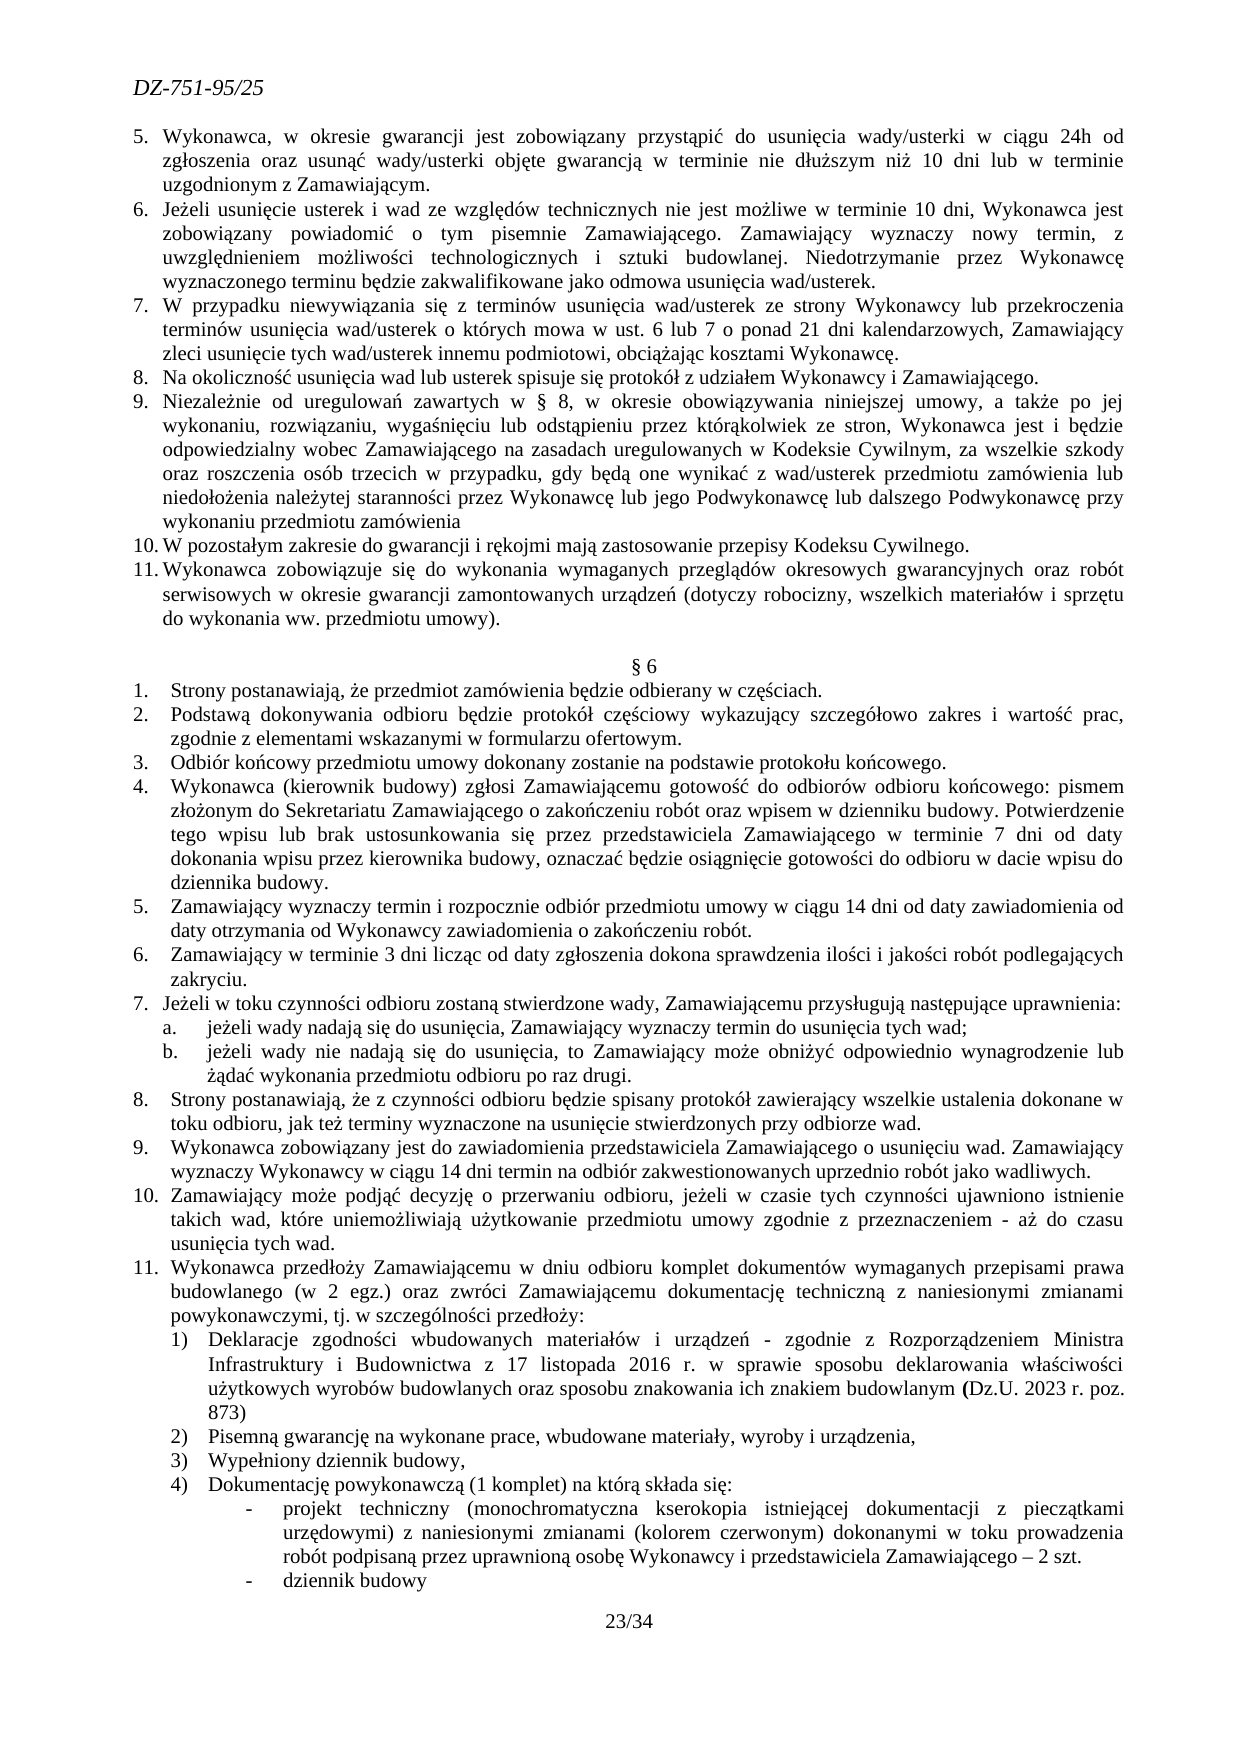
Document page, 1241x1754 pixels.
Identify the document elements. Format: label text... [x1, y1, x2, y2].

list Dokumentację powykonawczą (1 komplet) na którą składa się: [170, 1472, 1125, 1496]
list Wypełniony dziennik budowy, [170, 1448, 1125, 1472]
list Na okoliczność usunięcia wad lub usterek spisuje się protokół z udziałem Wykonawcy i Zamawiającego. [133, 365, 1125, 389]
list Wykonawca, w okresie gwarancji jest zobowiązany przystąpić do usunięcia wady/usterki w ciągu 24h od zgłoszenia oraz usunąć wady/usterki objęte gwarancją w terminie nie dłuższym niż 10 dni lub w terminie uzgodnionym z Zamawiającym. [133, 124, 1125, 196]
list Wykonawca przedłoży Zamawiającemu w dniu odbioru komplet dokumentów wymaganych przepisami prawa budowlanego (w 2 egz.) oraz zwróci Zamawiającemu dokumentację techniczną z naniesionymi zmianami powykonawczymi, tj. w szczególności przedłoży: [133, 1255, 1125, 1327]
list Strony postanawiają, że z czynności odbioru będzie spisany protokół zawierający wszelkie ustalenia dokonane w toku odbioru, jak też terminy wyznaczone na usunięcie stwierdzonych przy odbiorze wad. [133, 1087, 1125, 1135]
list Wykonawca (kierownik budowy) zgłosi Zamawiającemu gotowość do odbiorów odbioru końcowego: pismem złożonym do Sekretariatu Zamawiającego o zakończeniu robót oraz wpisem w dzienniku budowy. Potwierdzenie tego wpisu lub brak ustosunkowania się przez przedstawiciela Zamawiającego w terminie 7 dni od daty dokonania wpisu przez kierownika budowy, oznaczać będzie osiągnięcie gotowości do odbioru w dacie wpisu do dziennika budowy. [133, 774, 1125, 894]
list Niezależnie od uregulowań zawartych w § 8, w okresie obowiązywania niniejszej umowy, a także po jej wykonaniu, rozwiązaniu, wygaśnięciu lub odstąpieniu przez którąkolwiek ze stron, Wykonawca jest i będzie odpowiedzialny wobec Zamawiającego na zasadach uregulowanych w Kodeksie Cywilnym, za wszelkie szkody oraz roszczenia osób trzecich w przypadku, gdy będą one wynikać z wad/usterek przedmiotu zamówienia lub niedołożenia należytej staranności przez Wykonawcę lub jego Podwykonawcę lub dalszego Podwykonawcę przy wykonaniu przedmiotu zamówienia [133, 389, 1125, 533]
list Jeżeli w toku czynności odbioru zostaną stwierdzone wady, Zamawiającemu przysługują następujące uprawnienia: [133, 991, 1125, 1014]
list Zamawiający może podjąć decyzję o przerwaniu odbioru, jeżeli w czasie tych czynności ujawniono istnienie takich wad, które uniemożliwiają użytkowanie przedmiotu umowy zgodnie z przeznaczeniem - aż do czasu usunięcia tych wad. [133, 1183, 1125, 1255]
list Zamawiający wyznaczy termin i rozpocznie odbiór przedmiotu umowy w ciągu 14 dni od daty zawiadomienia od daty otrzymania od Wykonawcy zawiadomienia o zakończeniu robót. [133, 894, 1125, 942]
list dziennik budowy [245, 1568, 1125, 1592]
list projekt techniczny (monochromatyczna kserokopia istniejącej dokumentacji z pieczątkami urzędowymi) z naniesionymi zmianami (kolorem czerwonym) dokonanymi w toku prowadzenia robót podpisaną przez uprawnioną osobę Wykonawcy i przedstawiciela Zamawiającego – 2 szt. [245, 1496, 1125, 1568]
list Podstawą dokonywania odbioru będzie protokół częściowy wykazujący szczegółowo zakres i wartość prac, zgodnie z elementami wskazanymi w formularzu ofertowym. [133, 702, 1125, 750]
list Deklaracje zgodności wbudowanych materiałów i urządzeń - zgodnie z Rozporządzeniem Ministra Infrastruktury i Budownictwa z 17 listopada 2016 r. w sprawie sposobu deklarowania właściwości użytkowych wyrobów budowlanych oraz sposobu znakowania ich znakiem budowlanym (Dz.U. 2023 r. poz. 873) [170, 1327, 1125, 1424]
list Strony postanawiają, że przedmiot zamówienia będzie odbierany w częściach. [133, 678, 1125, 702]
list Pisemną gwarancję na wykonane prace, wbudowane materiały, wyroby i urządzenia, [170, 1424, 1125, 1448]
list W przypadku niewywiązania się z terminów usunięcia wad/usterek ze strony Wykonawcy lub przekroczenia terminów usunięcia wad/usterek o których mowa w ust. 6 lub 7 o ponad 21 dni kalendarzowych, Zamawiający zleci usunięcie tych wad/usterek innemu podmiotowi, obciążając kosztami Wykonawcę. [133, 293, 1125, 365]
list jeżeli wady nie nadają się do usunięcia, to Zamawiający może obniżyć odpowiednio wynagrodzenie lub żądać wykonania przedmiotu odbioru po raz drugi. [162, 1039, 1125, 1087]
list Wykonawca zobowiązany jest do zawiadomienia przedstawiciela Zamawiającego o usunięciu wad. Zamawiający wyznaczy Wykonawcy w ciągu 14 dni termin na odbiór zakwestionowanych uprzednio robót jako wadliwych. [133, 1135, 1125, 1183]
list jeżeli wady nadają się do usunięcia, Zamawiający wyznaczy termin do usunięcia tych wad; [162, 1014, 1125, 1039]
list Jeżeli usunięcie usterek i wad ze względów technicznych nie jest możliwe w terminie 10 dni, Wykonawca jest zobowiązany powiadomić o tym pisemnie Zamawiającego. Zamawiający wyznaczy nowy termin, z uwzględnieniem możliwości technologicznych i sztuki budowlanej. Niedotrzymanie przez Wykonawcę wyznaczonego terminu będzie zakwalifikowane jako odmowa usunięcia wad/usterek. [133, 196, 1125, 293]
list Wykonawca zobowiązuje się do wykonania wymaganych przeglądów okresowych gwarancyjnych oraz robót serwisowych w okresie gwarancji zamontowanych urządzeń (dotyczy robocizny, wszelkich materiałów i sprzętu do wykonania ww. przedmiotu umowy). [133, 557, 1125, 629]
list W pozostałym zakresie do gwarancji i rękojmi mają zastosowanie przepisy Kodeksu Cywilnego. [133, 533, 1125, 557]
text § 6 [162, 654, 1125, 678]
list Odbiór końcowy przedmiotu umowy dokonany zostanie na podstawie protokołu końcowego. [133, 750, 1125, 774]
list Zamawiający w terminie 3 dni licząc od daty zgłoszenia dokona sprawdzenia ilości i jakości robót podlegających zakryciu. [133, 942, 1125, 991]
